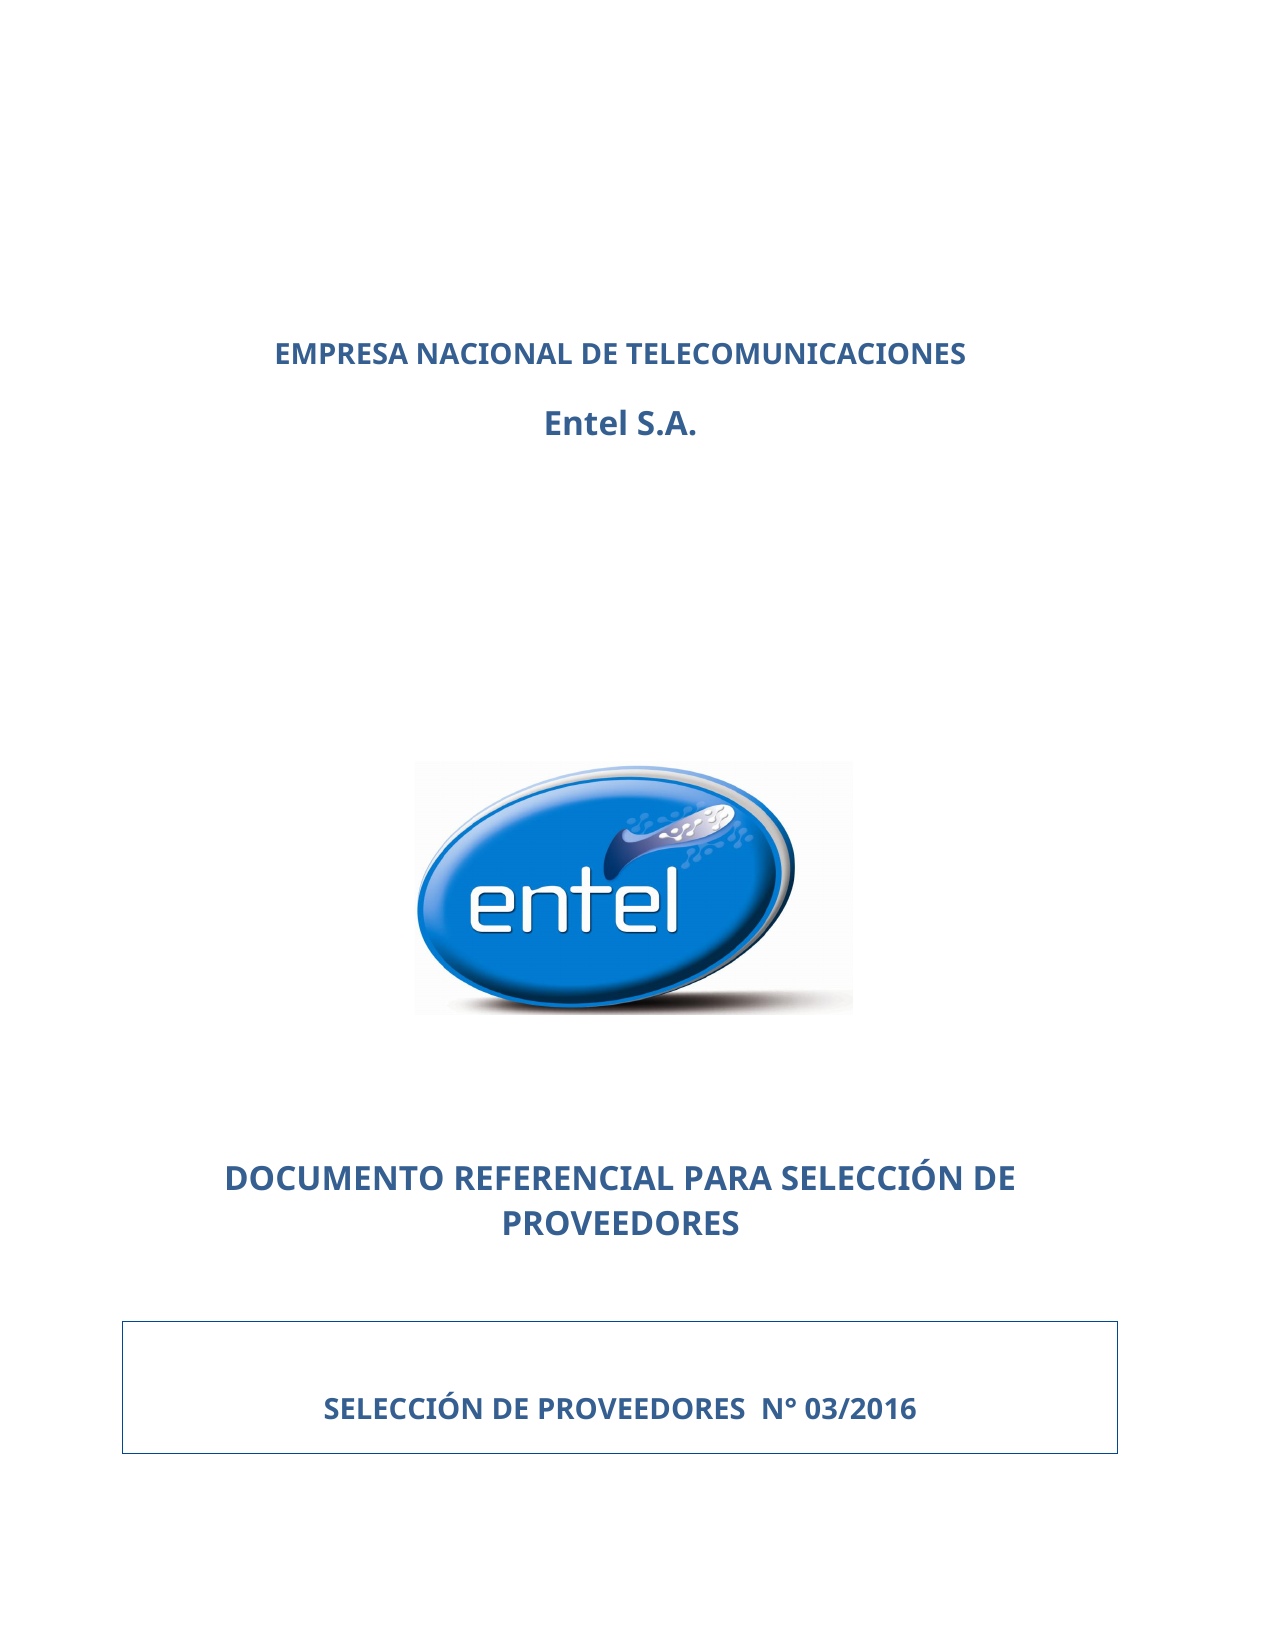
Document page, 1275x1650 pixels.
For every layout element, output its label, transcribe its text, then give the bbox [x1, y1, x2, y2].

picture [414, 761, 853, 1015]
text EMPRESA NACIONAL DE TELECOMUNICACIONES [103, 333, 1137, 373]
text DOCUMENTO REFERENCIAL PARA SELECCIÓN DE PROVEEDORES [103, 1154, 1137, 1245]
text Entel S.A. [103, 400, 1137, 445]
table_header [123, 1322, 1117, 1453]
